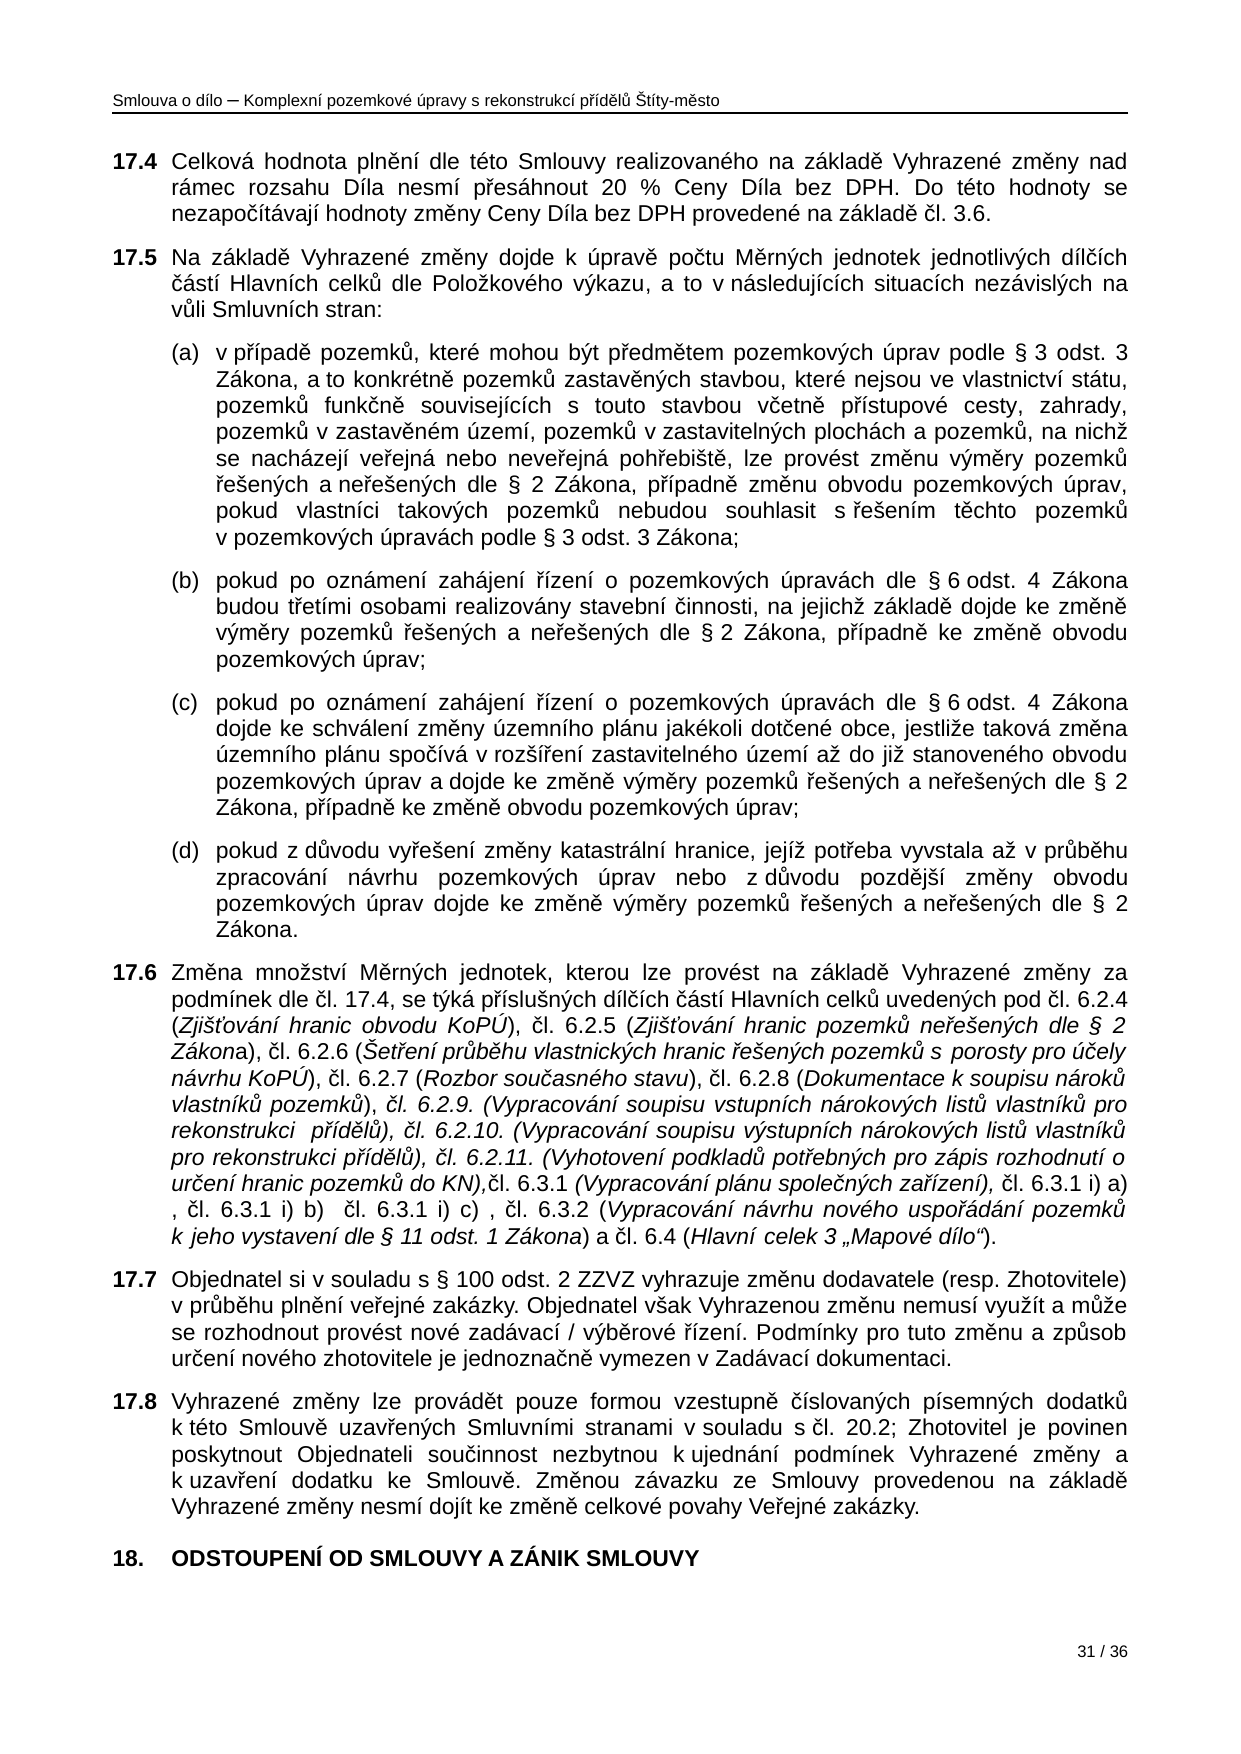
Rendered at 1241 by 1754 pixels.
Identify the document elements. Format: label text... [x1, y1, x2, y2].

text Vyhrazené změny lze provádět pouze formou vzestupně číslovaných písemných dodatků k této Smlouvě uzavřených Smluvními stranami v souladu s čl. 20.2; Zhotovitel je povinen poskytnout Objednateli součinnost nezbytnou k ujednání podmínek Vyhrazené změny a k uzavření dodatku ke Smlouvě. Změnou závazku ze Smlouvy provedenou na základě Vyhrazené změny nesmí dojít ke změně celkové povahy Veřejné zakázky. [112, 1388, 1128, 1520]
list pokud po oznámení zahájení řízení o pozemkových úpravách dle § 6 odst. 4 Zákona dojde ke schválení změny územního plánu jakékoli dotčené obce, jestliže taková změna územního plánu spočívá v rozšíření zastavitelného území až do již stanoveného obvodu pozemkových úprav a dojde ke změně výměry pozemků řešených a neřešených dle § 2 Zákona, případně ke změně obvodu pozemkových úprav; [171, 689, 1128, 821]
text Na základě Vyhrazené změny dojde k úpravě počtu Měrných jednotek jednotlivých dílčích částí Hlavních celků dle Položkového výkazu, a to v následujících situacích nezávislých na vůli Smluvních stran: [112, 243, 1128, 322]
text Změna množství Měrných jednotek, kterou lze provést na základě Vyhrazené změny za podmínek dle čl. 17.4, se týká příslušných dílčích částí Hlavních celků uvedených pod čl. 6.2.4 (Zjišťování hranic obvodu KoPÚ), čl. 6.2.5 (Zjišťování hranic pozemků neřešených dle § 2 Zákona), čl. 6.2.6 (Šetření průběhu vlastnických hranic řešených pozemků s porosty pro účely návrhu KoPÚ), čl. 6.2.7 (Rozbor současného stavu), čl. 6.2.8 (Dokumentace k soupisu nároků vlastníků pozemků), čl. 6.2.9. (Vypracování soupisu vstupních nárokových listů vlastníků pro rekonstrukci přídělů), čl. 6.2.10. (Vypracování soupisu výstupních nárokových listů vlastníků pro rekonstrukci přídělů), čl. 6.2.11. (Vyhotovení podkladů potřebných pro zápis rozhodnutí o určení hranic pozemků do KN),čl. 6.3.1 (Vypracování plánu společných zařízení), čl. 6.3.1 i) a), čl. 6.3.1 i) b), čl. 6.3.1 i) c), čl. 6.3.2 (Vypracování návrhu nového uspořádání pozemků k jeho vystavení dle § 11 odst. 1 Zákona) a čl. 6.4 (Hlavní celek 3 „Mapové dílo“). [112, 959, 1128, 1249]
text Objednatel si v souladu s § 100 odst. 2 ZZVZ vyhrazuje změnu dodavatele (resp. Zhotovitele) v průběhu plnění veřejné zakázky. Objednatel však Vyhrazenou změnu nemusí využít a může se rozhodnout provést nové zadávací / výběrové řízení. Podmínky pro tuto změnu a způsob určení nového zhotovitele je jednoznačně vymezen v Zadávací dokumentaci. [112, 1266, 1128, 1371]
text ODSTOUPENÍ OD SMLOUVY a zánik smlouvy [112, 1545, 1128, 1571]
list pokud z důvodu vyřešení změny katastrální hranice, jejíž potřeba vyvstala až v průběhu zpracování návrhu pozemkových úprav nebo z důvodu pozdější změny obvodu pozemkových úprav dojde ke změně výměry pozemků řešených a neřešených dle § 2 Zákona. [171, 837, 1128, 943]
text Celková hodnota plnění dle této Smlouvy realizovaného na základě Vyhrazené změny nad rámec rozsahu Díla nesmí přesáhnout 20 % Ceny Díla bez DPH. Do této hodnoty se nezapočítávají hodnoty změny Ceny Díla bez DPH provedené na základě čl. 3.6. [112, 148, 1128, 227]
list v případě pozemků, které mohou být předmětem pozemkových úprav podle § 3 odst. 3 Zákona, a to konkrétně pozemků zastavěných stavbou, které nejsou ve vlastnictví státu, pozemků funkčně souvisejících s touto stavbou včetně přístupové cesty, zahrady, pozemků v zastavěném území, pozemků v zastavitelných plochách a pozemků, na nichž se nacházejí veřejná nebo neveřejná pohřebiště, lze provést změnu výměry pozemků řešených a neřešených dle § 2 Zákona, případně změnu obvodu pozemkových úprav, pokud vlastníci takových pozemků nebudou souhlasit s řešením těchto pozemků v pozemkových úpravách podle § 3 odst. 3 Zákona; [171, 339, 1128, 550]
list pokud po oznámení zahájení řízení o pozemkových úpravách dle § 6 odst. 4 Zákona budou třetími osobami realizovány stavební činnosti, na jejichž základě dojde ke změně výměry pozemků řešených a neřešených dle § 2 Zákona, případně ke změně obvodu pozemkových úprav; [171, 567, 1128, 672]
